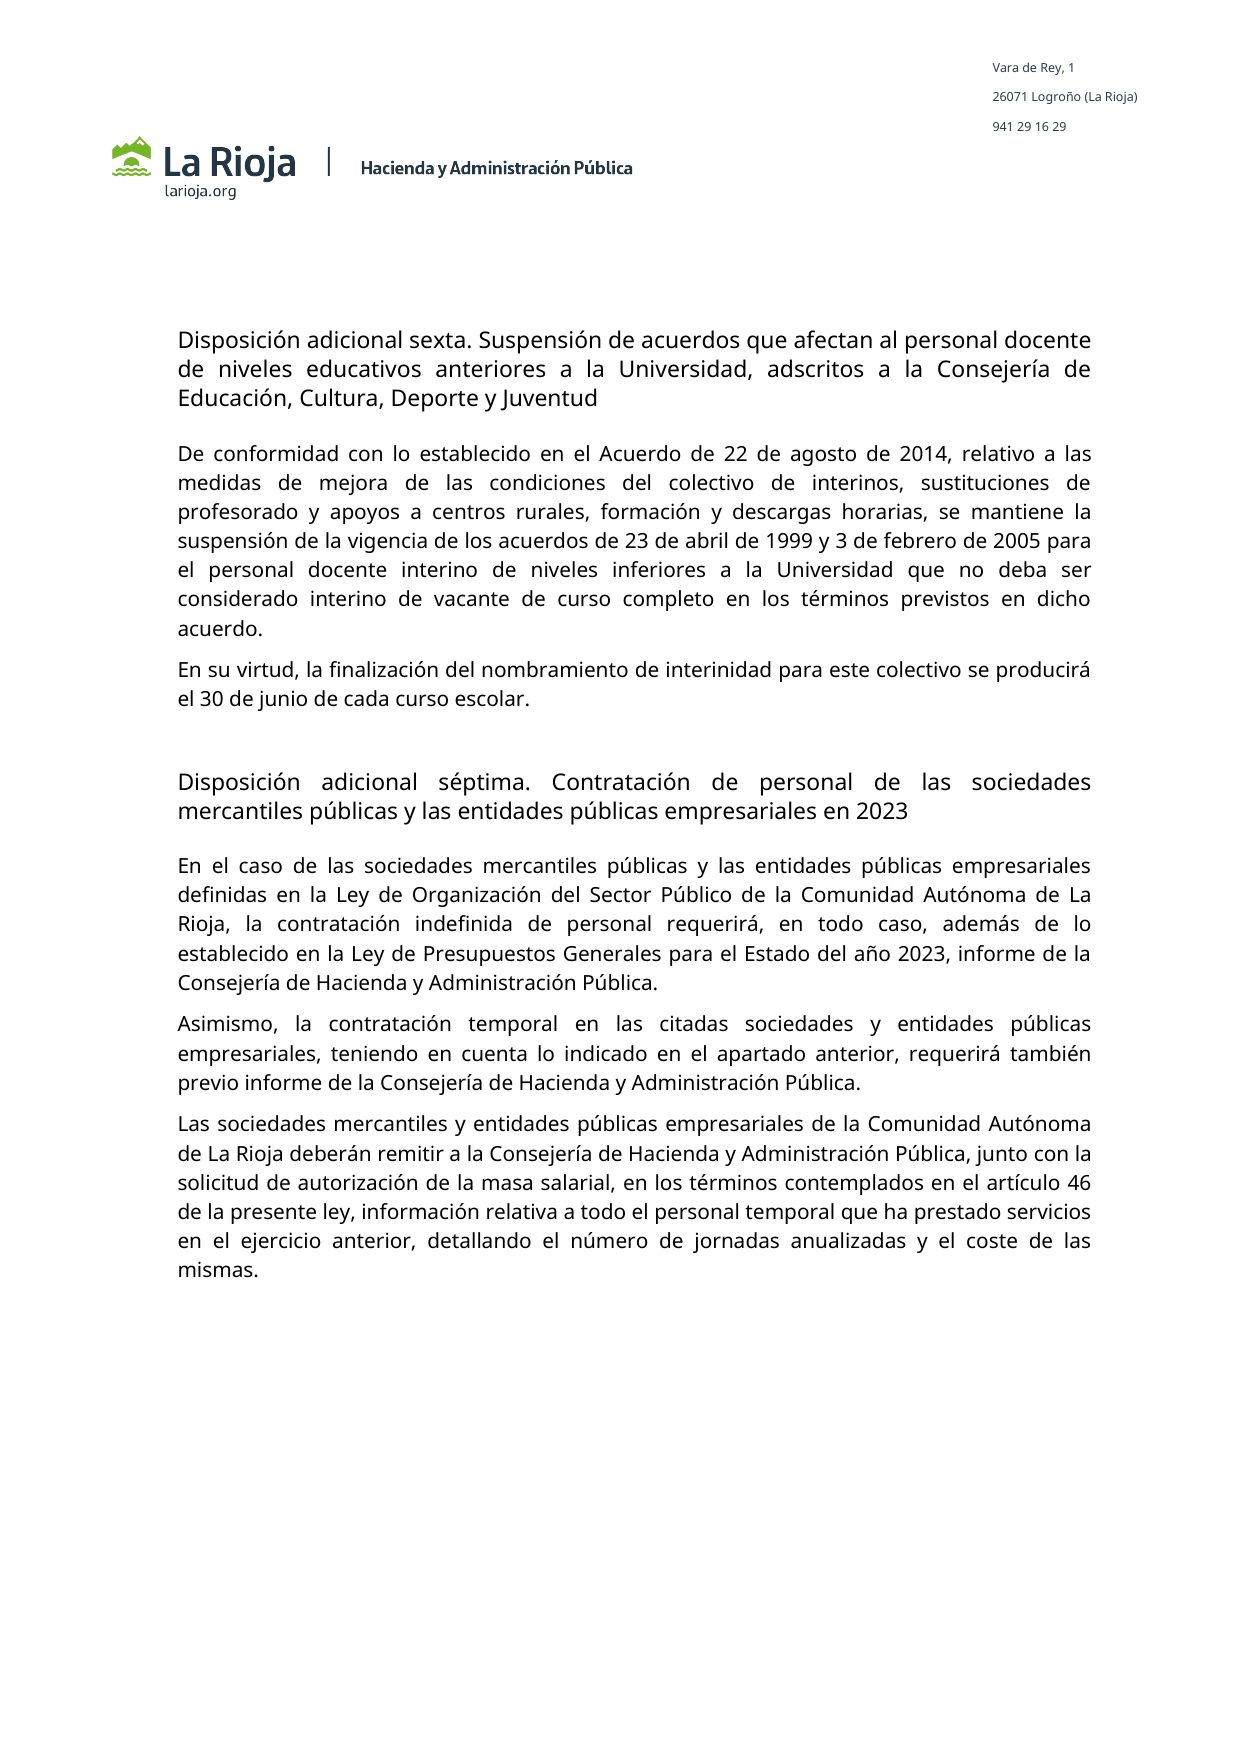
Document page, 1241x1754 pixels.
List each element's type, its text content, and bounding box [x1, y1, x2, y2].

text De conformidad con lo establecido en el Acuerdo de 22 de agosto de 2014, relativo a las medidas de mejora de las condiciones del colectivo de interinos, sustituciones de profesorado y apoyos a centros rurales, formación y descargas horarias, se mantiene la suspensión de la vigencia de los acuerdos de 23 de abril de 1999 y 3 de febrero de 2005 para el personal docente interino de niveles inferiores a la Universidad que no deba ser considerado interino de vacante de curso completo en los términos previstos en dicho acuerdo. [177, 438, 1092, 642]
subtitle Disposición adicional sexta. Suspensión de acuerdos que afectan al personal docente de niveles educativos anteriores a la Universidad, adscritos a la Consejería de Educación, Cultura, Deporte y Juventud [177, 325, 1092, 413]
subtitle Disposición adicional séptima. Contratación de personal de las sociedades mercantiles públicas y las entidades públicas empresariales en 2023 [177, 767, 1092, 825]
text En el caso de las sociedades mercantiles públicas y las entidades públicas empresariales definidas en la Ley de Organización del Sector Público de la Comunidad Autónoma de La Rioja, la contratación indefinida de personal requerirá, en todo caso, además de lo establecido en la Ley de Presupuestos Generales para el Estado del año 2023, informe de la Consejería de Hacienda y Administración Pública. [177, 850, 1092, 996]
text Asimismo, la contratación temporal en las citadas sociedades y entidades públicas empresariales, teniendo en cuenta lo indicado en el apartado anterior, requerirá también previo informe de la Consejería de Hacienda y Administración Pública. [177, 1008, 1092, 1096]
text En su virtud, la finalización del nombramiento de interinidad para este colectivo se producirá el 30 de junio de cada curso escolar. [177, 654, 1092, 713]
picture [19, 58, 1241, 296]
text Las sociedades mercantiles y entidades públicas empresariales de la Comunidad Autónoma de La Rioja deberán remitir a la Consejería de Hacienda y Administración Pública, junto con la solicitud de autorización de la masa salarial, en los términos contemplados en el artículo 46 de la presente ley, información relativa a todo el personal temporal que ha prestado servicios en el ejercicio anterior, detallando el número de jornadas anualizadas y el coste de las mismas. [177, 1108, 1092, 1283]
